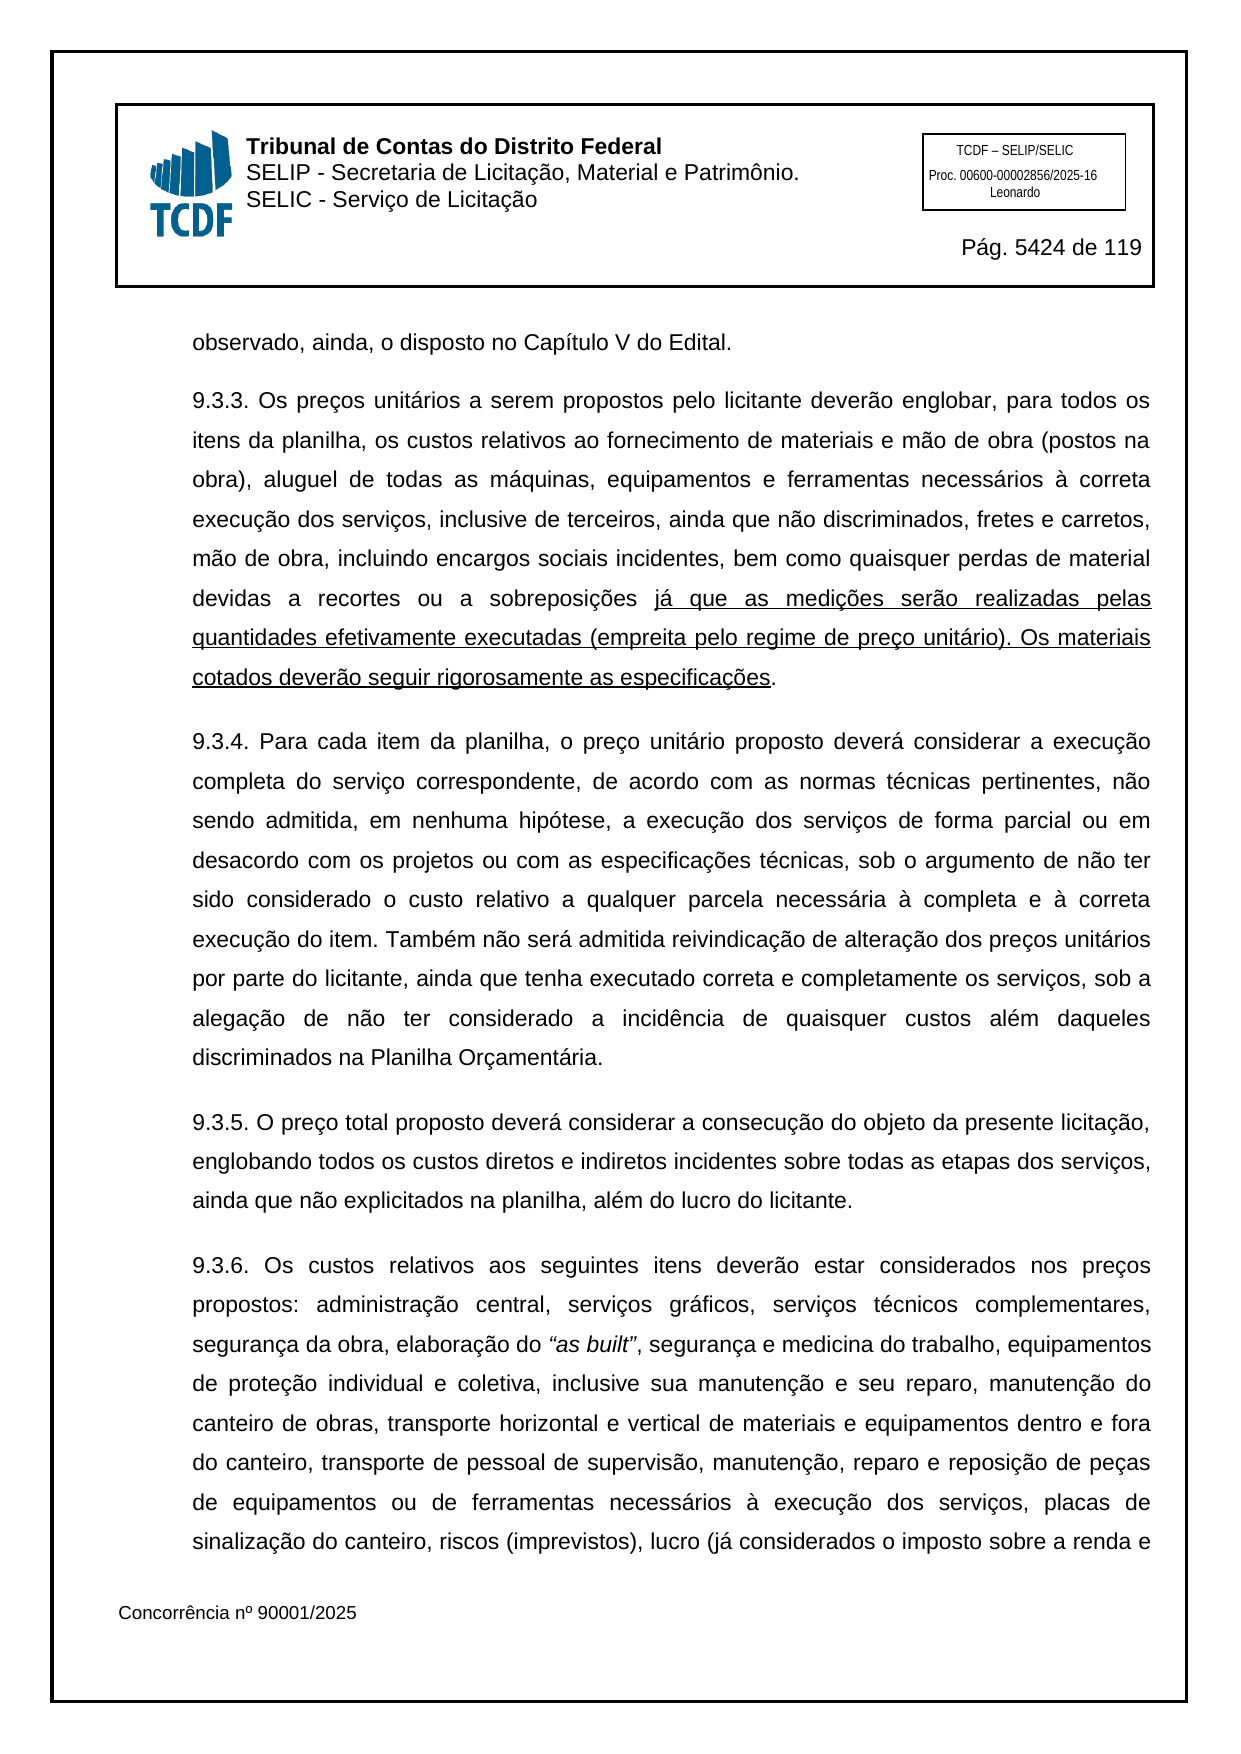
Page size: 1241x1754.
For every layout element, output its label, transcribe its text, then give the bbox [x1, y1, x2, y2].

subtitle Para cada item da planilha, o preço unitário proposto deverá considerar a execução completa do serviço correspondente, de acordo com as normas técnicas pertinentes, não sendo admitida, em nenhuma hipótese, a execução dos serviços de forma parcial ou em desacordo com os projetos ou com as especificações técnicas, sob o argumento de não ter sido considerado o custo relativo a qualquer parcela necessária à completa e à correta execução do item. Também não será admitida reivindicação de alteração dos preços unitários por parte do licitante, ainda que tenha executado correta e completamente os serviços, sob a alegação de não ter considerado a incidência de quaisquer custos além daqueles discriminados na Planilha Orçamentária. [192, 728, 1152, 1070]
subtitle Os preços unitários a serem propostos pelo licitante deverão englobar, para todos os itens da planilha, os custos relativos ao fornecimento de materiais e mão de obra (postos na obra), aluguel de todas as máquinas, equipamentos e ferramentas necessários à correta execução dos serviços, inclusive de terceiros, ainda que não discriminados, fretes e carretos, mão de obra, incluindo encargos sociais incidentes, bem como quaisquer perdas de material devidas a recortes ou a sobreposições já que as medições serão realizadas pelas quantidades efetivamente executadas (empreita pelo regime de preço unitário). Os materiais cotados deverão seguir rigorosamente as especificações. [192, 387, 1152, 690]
picture [135, 128, 247, 239]
subtitle O preço total proposto deverá considerar a consecução do objeto da presente licitação, englobando todos os custos diretos e indiretos incidentes sobre todas as etapas dos serviços, ainda que não explicitados na planilha, além do lucro do licitante. [192, 1108, 1152, 1214]
